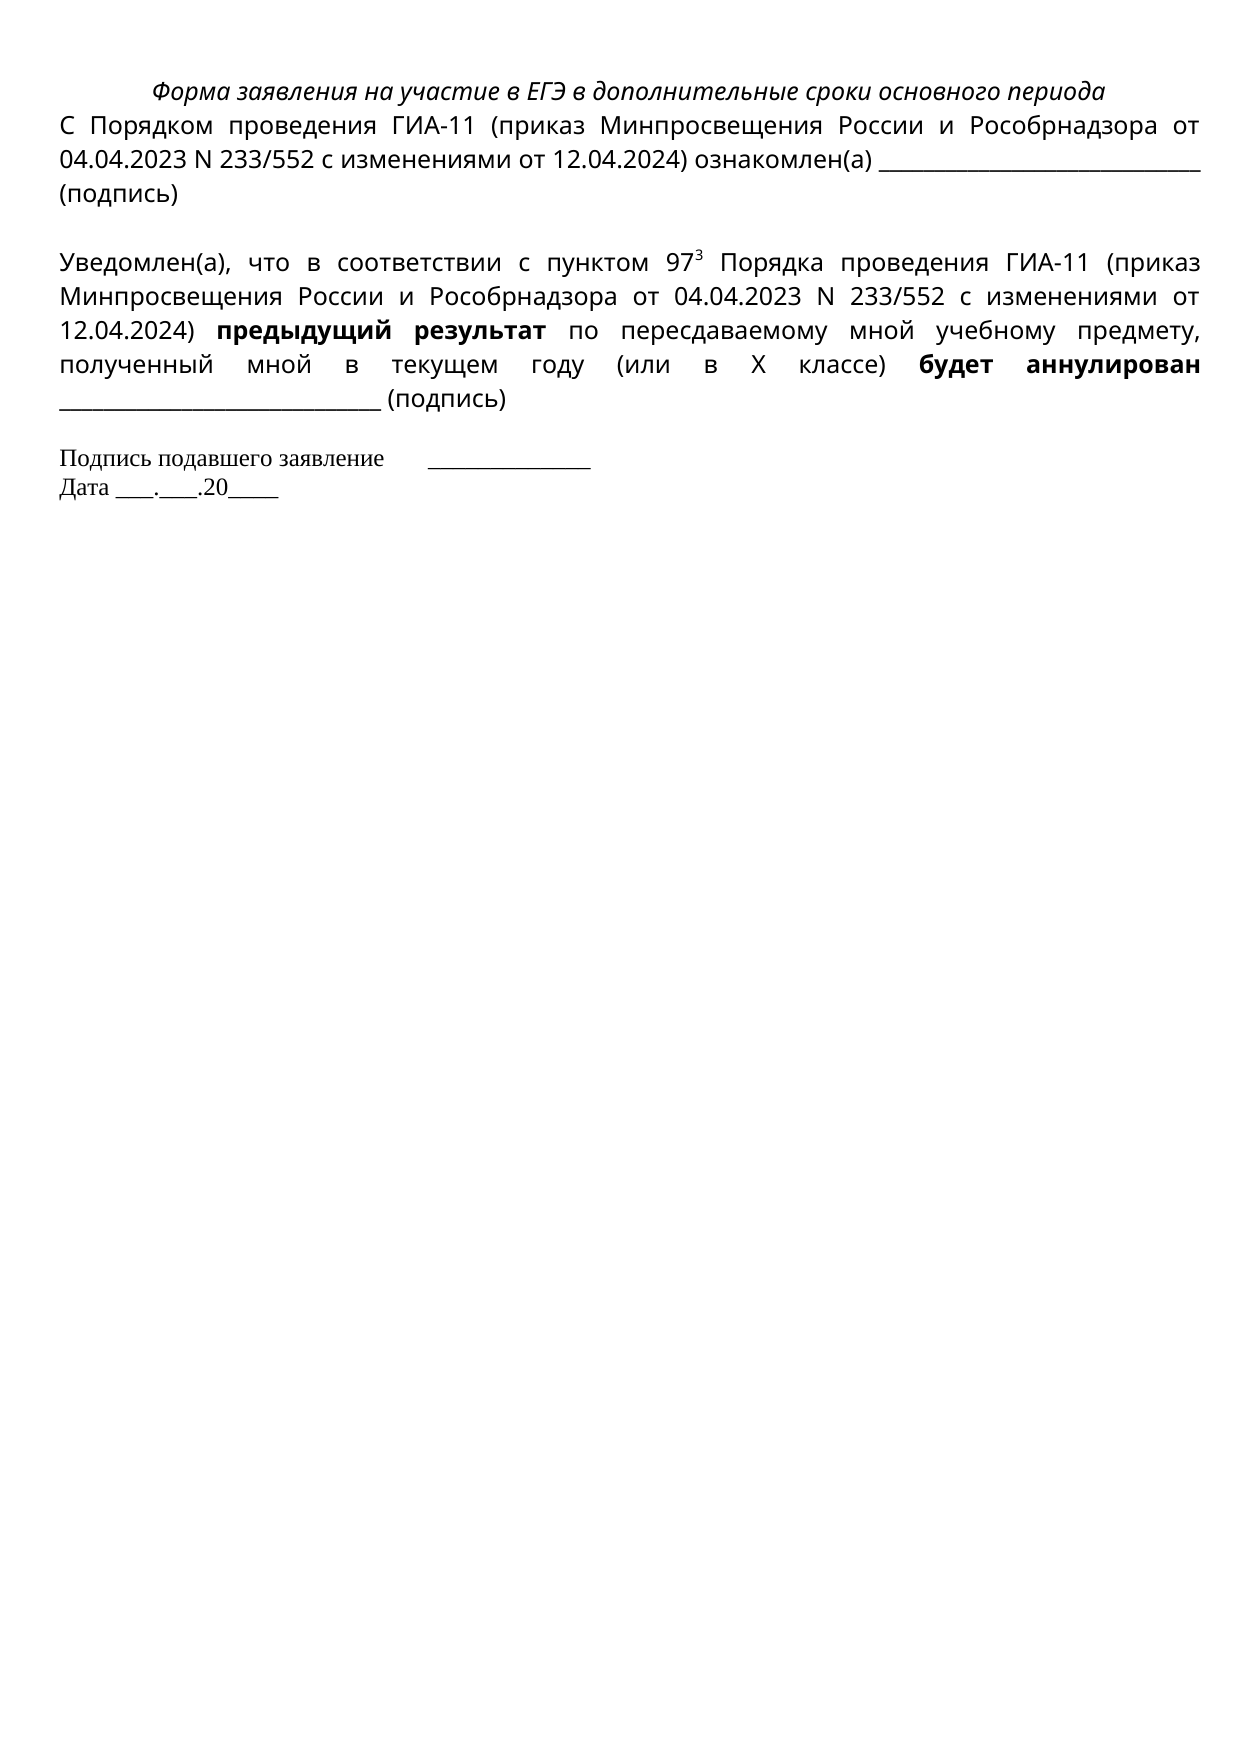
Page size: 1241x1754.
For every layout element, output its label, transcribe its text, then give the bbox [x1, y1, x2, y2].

text Уведомлен(а), что в соответствии с пунктом 973 Порядка проведения ГИА-11 (приказ Минпросвещения России и Рособрнадзора от 04.04.2023 N 233/552 с изменениями от 12.04.2024) предыдущий результат по пересдаваемому мной учебному предмету, полученный мной в текущем году (или в X классе) будет аннулирован _____________________________ (подпись) [59, 244, 1201, 414]
text С Порядком проведения ГИА-11 (приказ Минпросвещения России и Рособрнадзора от 04.04.2023 N 233/552 с изменениями от 12.04.2024) ознакомлен(а) _____________________________ (подпись) [59, 108, 1201, 210]
text Подпись подавшего заявление _____________ [59, 443, 1201, 472]
text Дата ___.___.20____ [59, 472, 1201, 501]
